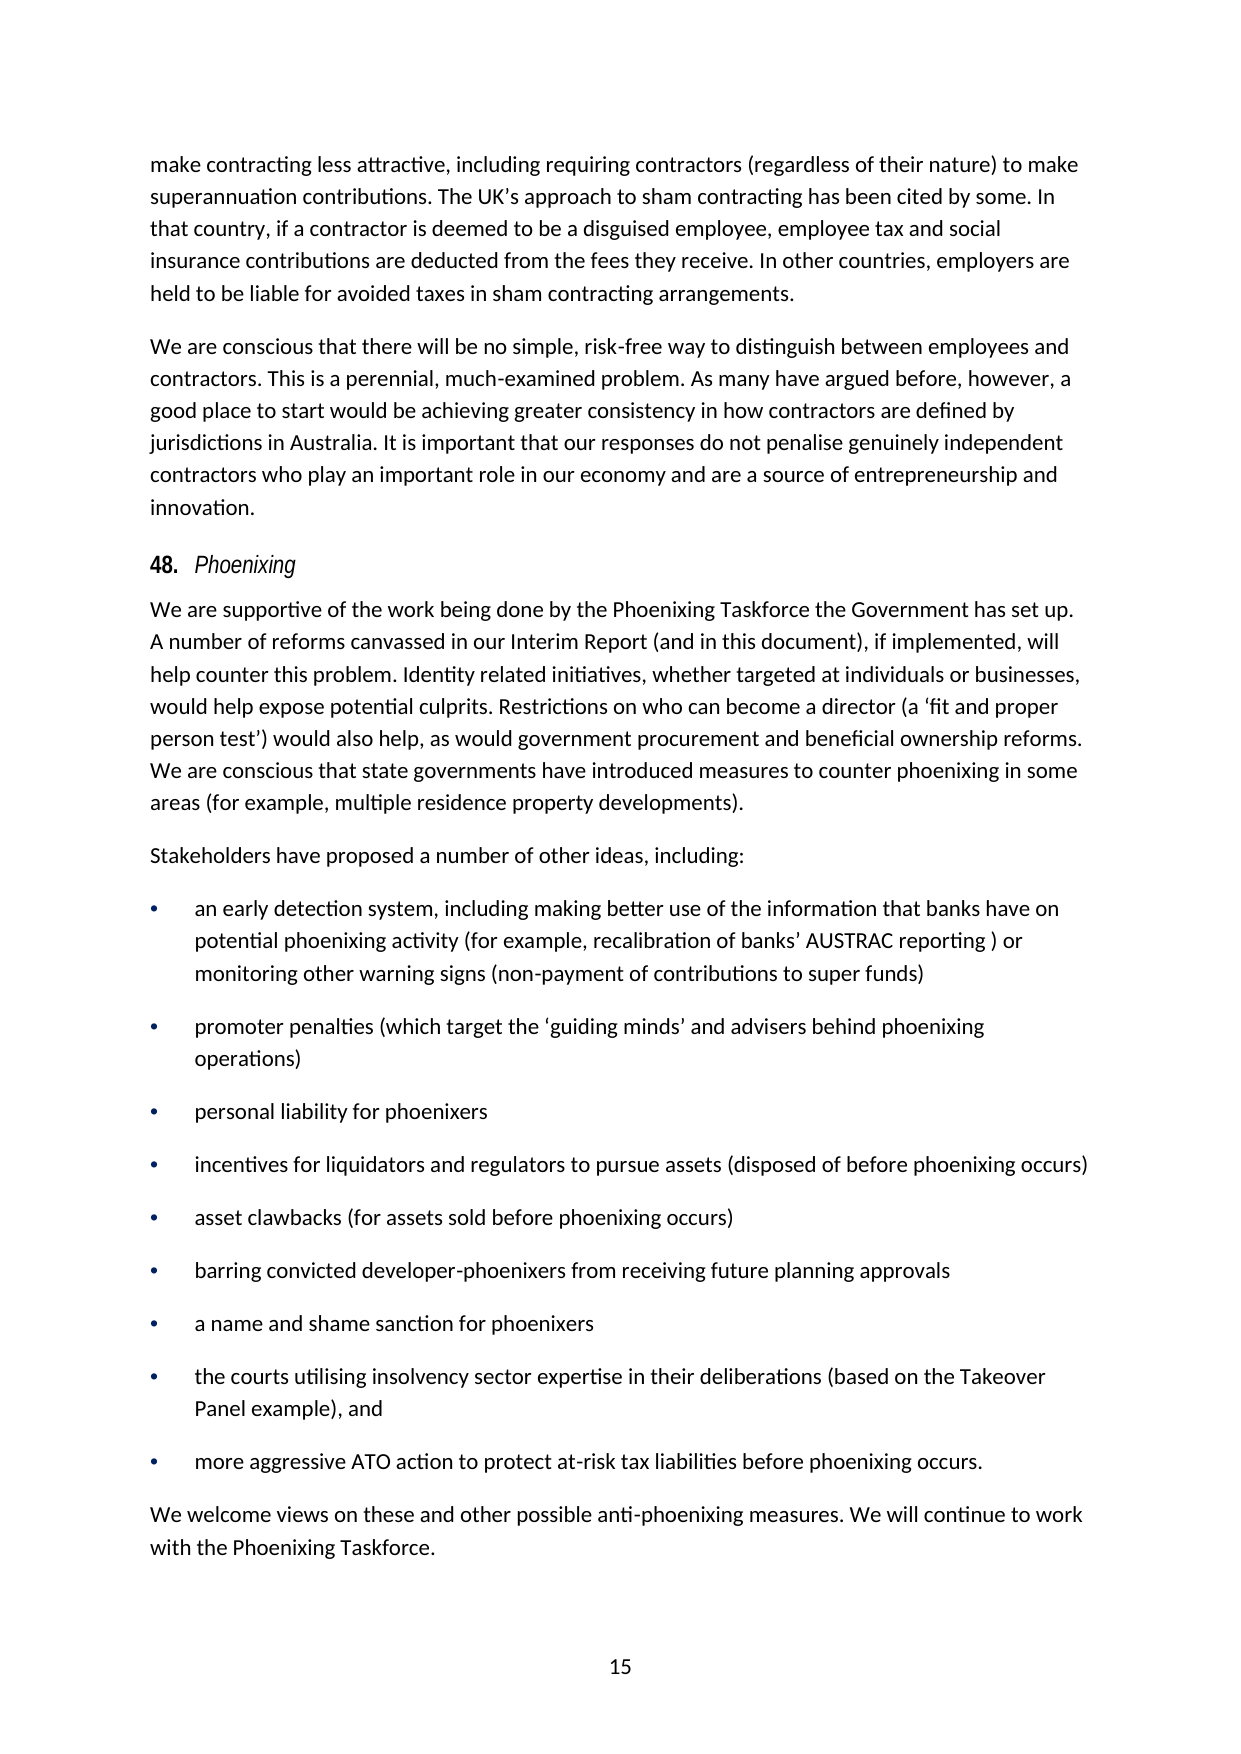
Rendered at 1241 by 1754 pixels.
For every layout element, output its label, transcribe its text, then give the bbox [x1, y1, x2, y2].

text the courts utilising insolvency sector expertise in their deliberations (based on the Takeover Panel example), and [150, 1362, 1090, 1422]
text Phoenixing [150, 550, 1090, 578]
text We welcome views on these and other possible anti-phoenixing measures. We will continue to work with the Phoenixing Taskforce. [150, 1500, 1090, 1561]
text We are supportive of the work being done by the Phoenixing Taskforce the Government has set up. A number of reforms canvassed in our Interim Report (and in this document), if implemented, will help counter this problem. Identity related initiatives, whether targeted at individuals or businesses, would help expose potential culprits. Restrictions on who can become a director (a ‘fit and proper person test’) would also help, as would government procurement and beneficial ownership reforms. We are conscious that state governments have introduced measures to counter phoenixing in some areas (for example, multiple residence property developments). [150, 595, 1090, 816]
text We are conscious that there will be no simple, risk-free way to distinguish between employees and contractors. This is a perennial, much-examined problem. As many have argued before, however, a good place to start would be achieving greater consistency in how contractors are defined by jurisdictions in Australia. It is important that our responses do not penalise genuinely independent contractors who play an important role in our economy and are a source of entrepreneurship and innovation. [150, 332, 1090, 521]
text promoter penalties (which target the ‘guiding minds’ and advisers behind phoenixing operations) [150, 1012, 1090, 1072]
text an early detection system, including making better use of the information that banks have on potential phoenixing activity (for example, recalibration of banks’ AUSTRAC reporting ) or monitoring other warning signs (non-payment of contributions to super funds) [150, 894, 1090, 987]
text asset clawbacks (for assets sold before phoenixing occurs) [150, 1203, 1090, 1231]
text Stakeholders have proposed a number of other ideas, including: [150, 841, 1090, 869]
text incentives for liquidators and regulators to pursue assets (disposed of before phoenixing occurs) [150, 1150, 1090, 1178]
text a name and shame sanction for phoenixers [150, 1309, 1090, 1337]
text personal liability for phoenixers [150, 1097, 1090, 1125]
text more aggressive ATO action to protect at-risk tax liabilities before phoenixing occurs. [150, 1447, 1090, 1475]
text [150, 150, 1090, 307]
text barring convicted developer-phoenixers from receiving future planning approvals [150, 1256, 1090, 1284]
